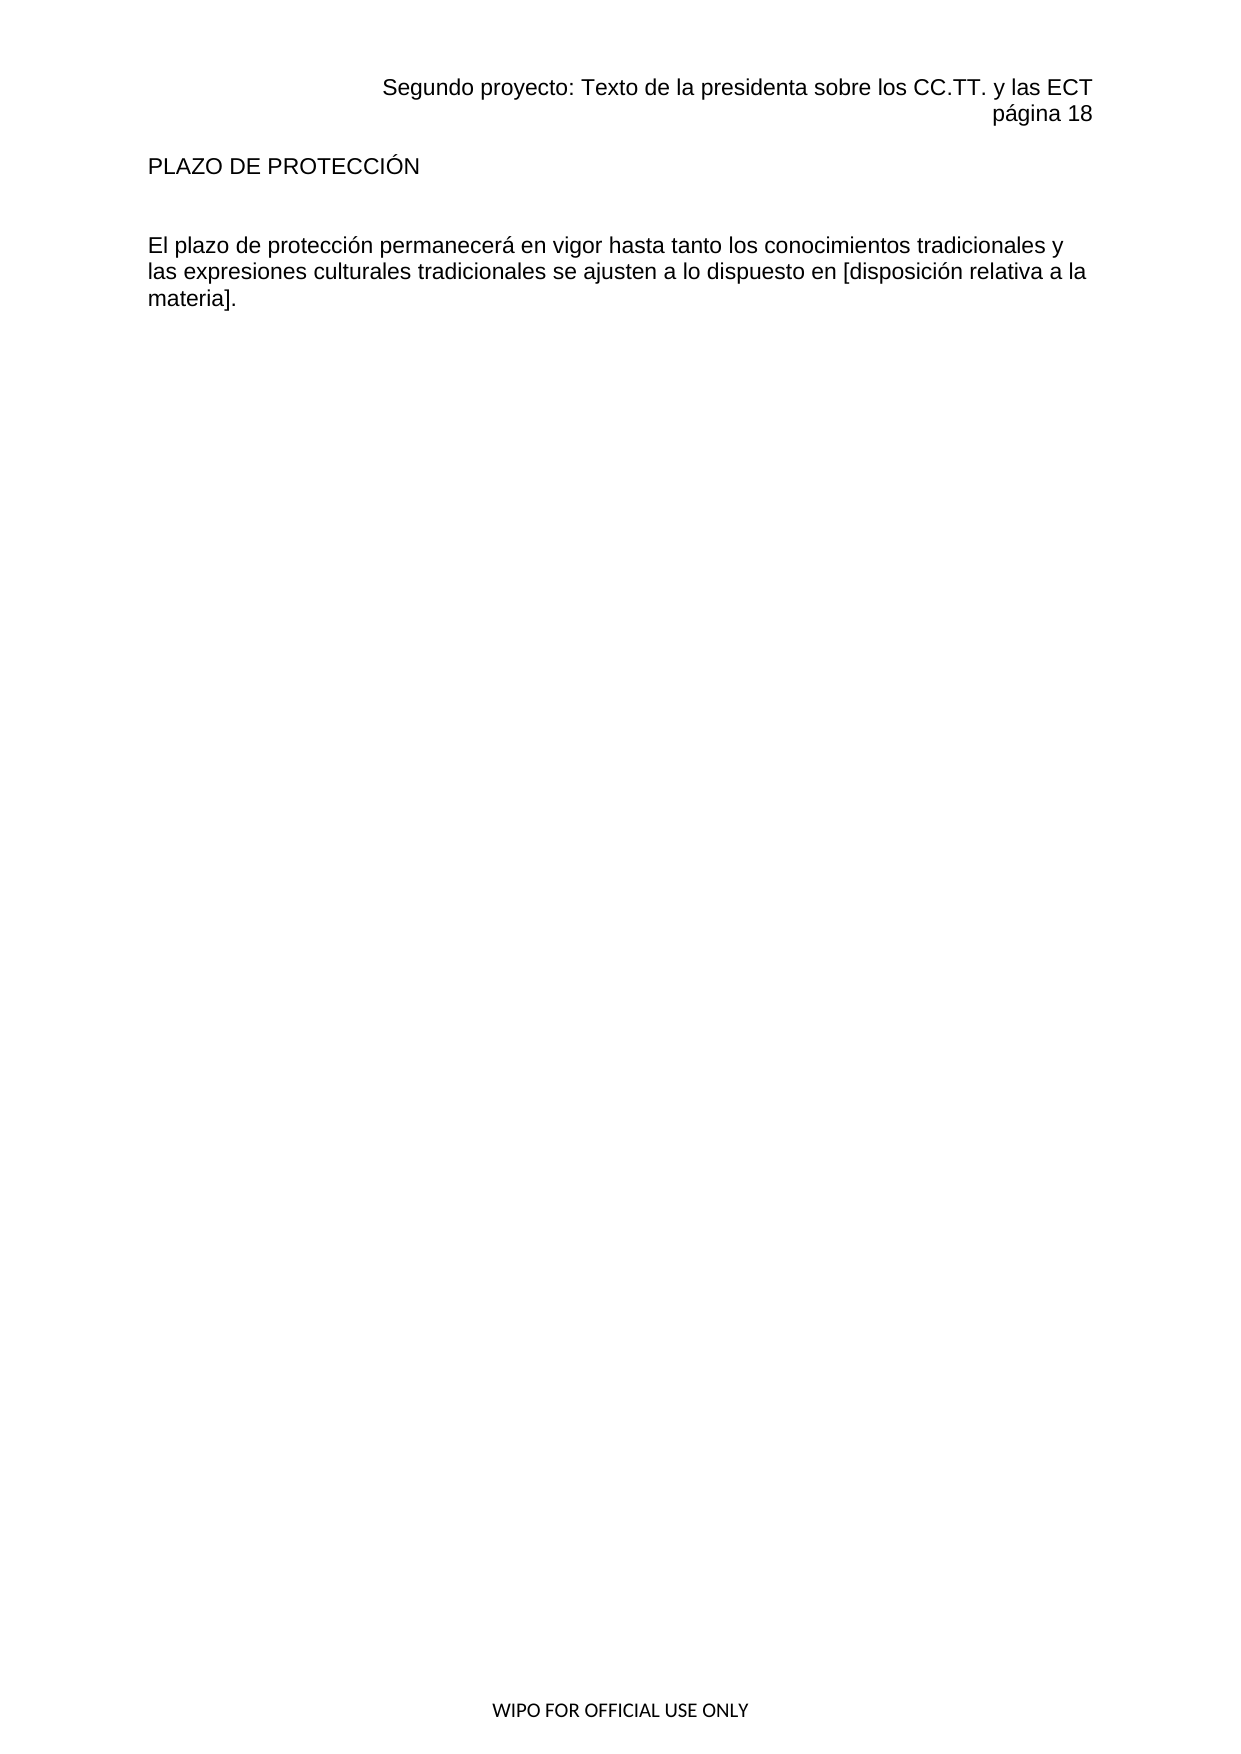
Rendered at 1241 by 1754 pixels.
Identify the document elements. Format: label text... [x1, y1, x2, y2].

text Esta disposición establece un marco general a escala internacional, dejando a cada Estado miembro la facultad de determinar las medidas legales o administrativas adecuadas, eficaces, disuasorias y proporcionadas a escala nacional.PLAZO DE PROTECCIÓN [148, 153, 1093, 179]
text El plazo de protección permanecerá en vigor hasta tanto los conocimientos tradicionales y las expresiones culturales tradicionales se ajusten a lo dispuesto en [disposición relativa a la materia]. [148, 232, 1093, 311]
